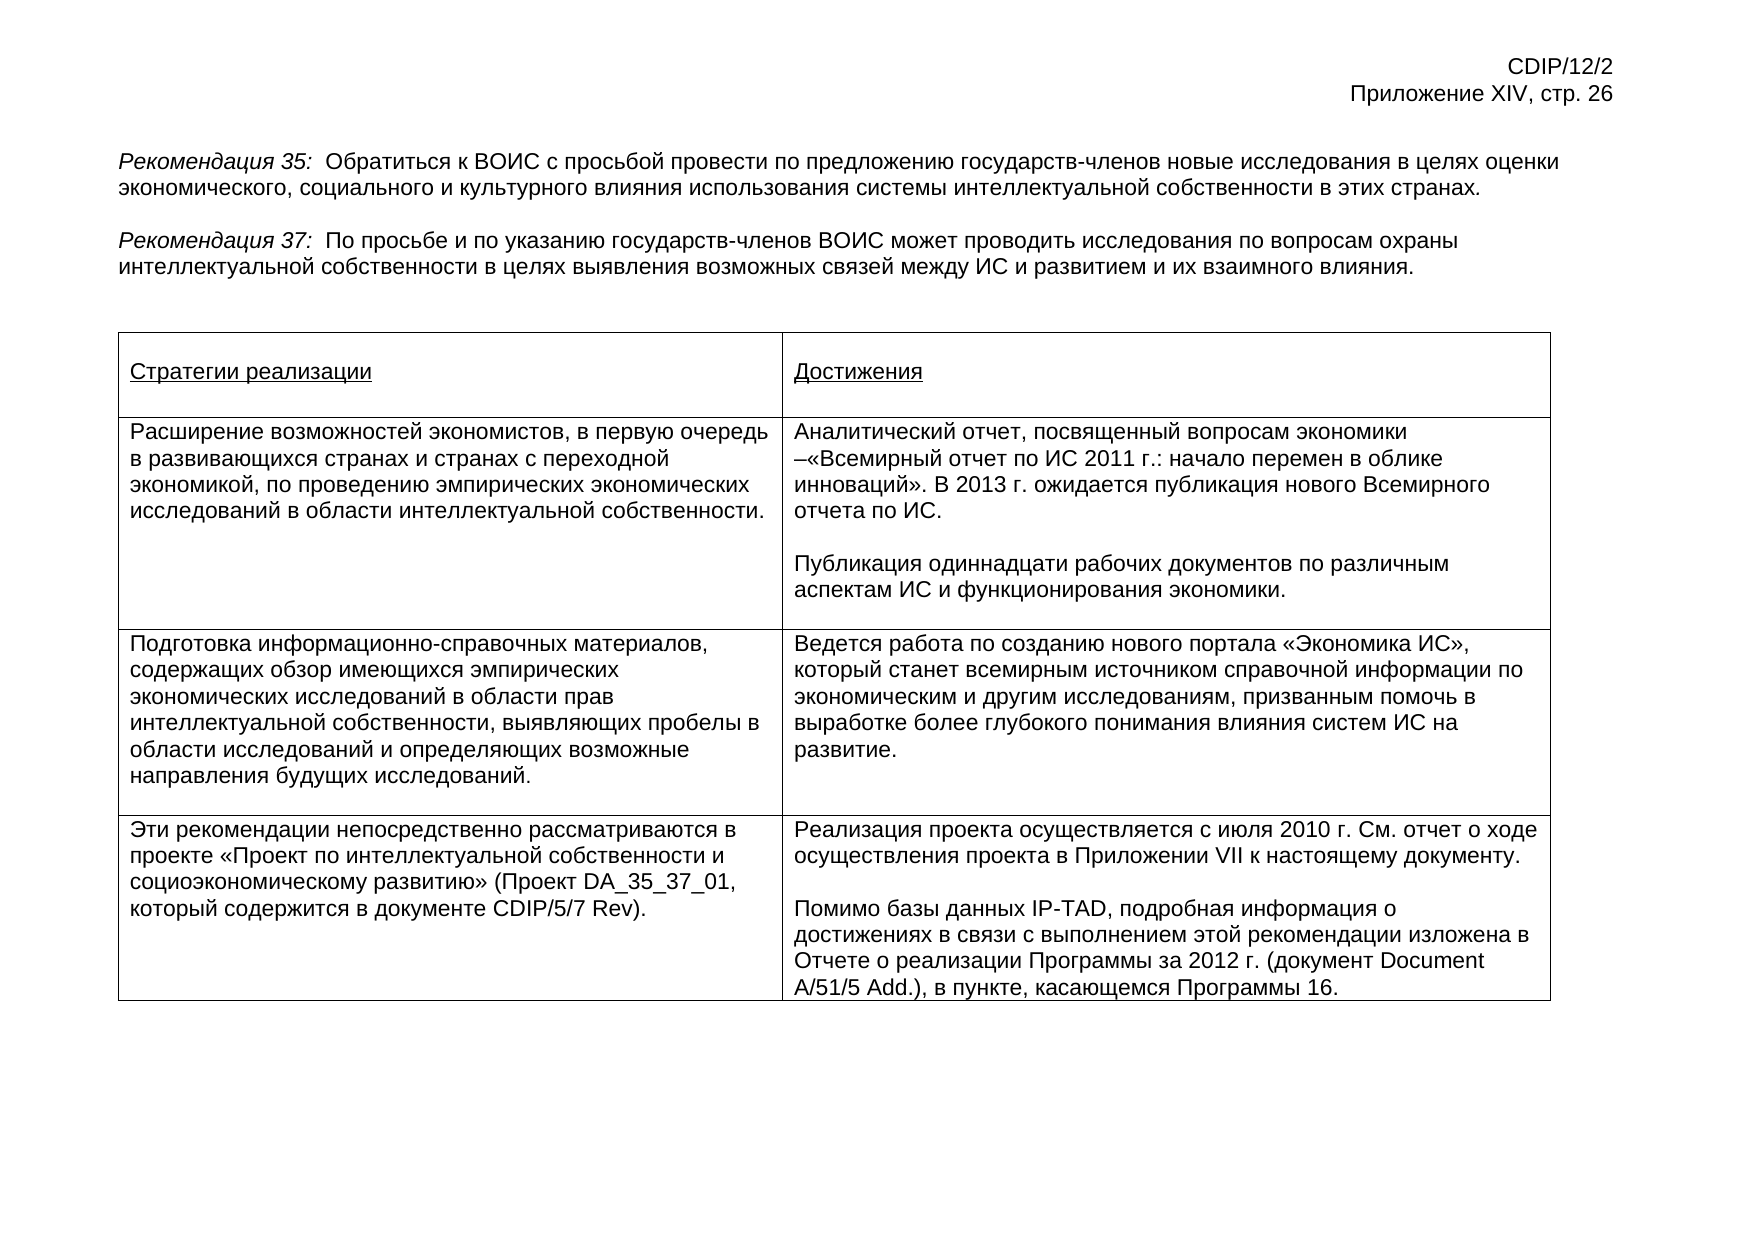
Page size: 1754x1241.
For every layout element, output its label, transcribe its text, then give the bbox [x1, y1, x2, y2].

table_cell Расширение возможностей экономистов, в первую очередь в развивающихся странах и странах с переходной экономикой, по проведению эмпирических экономических исследований в области интеллектуальной собственности. [119, 418, 782, 629]
table_header Достижения [783, 333, 1550, 417]
table_header Стратегии реализации [119, 333, 782, 417]
text Рекомендация 37: По просьбе и по указанию государств-членов ВОИС может проводить исследования по вопросам охраны интеллектуальной собственности в целях выявления возможных связей между ИС и развитием и их взаимного влияния. [118, 227, 1651, 279]
text Рекомендация 35: Обратиться к ВОИС с просьбой провести по предложению государств-членов новые исследования в целях оценки экономического, социального и культурного влияния использования системы интеллектуальной собственности в этих странах. [118, 148, 1651, 200]
table_cell Эти рекомендации непосредственно рассматриваются в проекте «Проект по интеллектуальной собственности и социоэкономическому развитию» (Проект DA_35_37_01, который содержится в документе CDIP/5/7 Rev). [119, 816, 782, 1000]
table_cell Реализация проекта осуществляется с июля 2010 г. См. отчет о ходе осуществления проекта в Приложении VII к настоящему документу. Помимо базы данных IP-TAD, подробная информация о достижениях в связи с выполнением этой рекомендации изложена в Отчете о реализации Программы за 2012 г. (документ Document A/51/5 Add.), в пункте, касающемся Программы 16. [783, 816, 1550, 1000]
table_cell Аналитический отчет, посвященный вопросам экономики –«Всемирный отчет по ИС 2011 г.: начало перемен в облике инноваций». В 2013 г. ожидается публикация нового Всемирного отчета по ИС. Публикация одиннадцати рабочих документов по различным аспектам ИС и функционирования экономики. [783, 418, 1550, 629]
table_cell Подготовка информационно-справочных материалов, содержащих обзор имеющихся эмпирических экономических исследований в области прав интеллектуальной собственности, выявляющих пробелы в области исследований и определяющих возможные направления будущих исследований. [119, 630, 782, 814]
table_cell Ведется работа по созданию нового портала «Экономика ИС», который станет всемирным источником справочной информации по экономическим и другим исследованиям, призванным помочь в выработке более глубокого понимания влияния систем ИС на развитие. [783, 630, 1550, 814]
